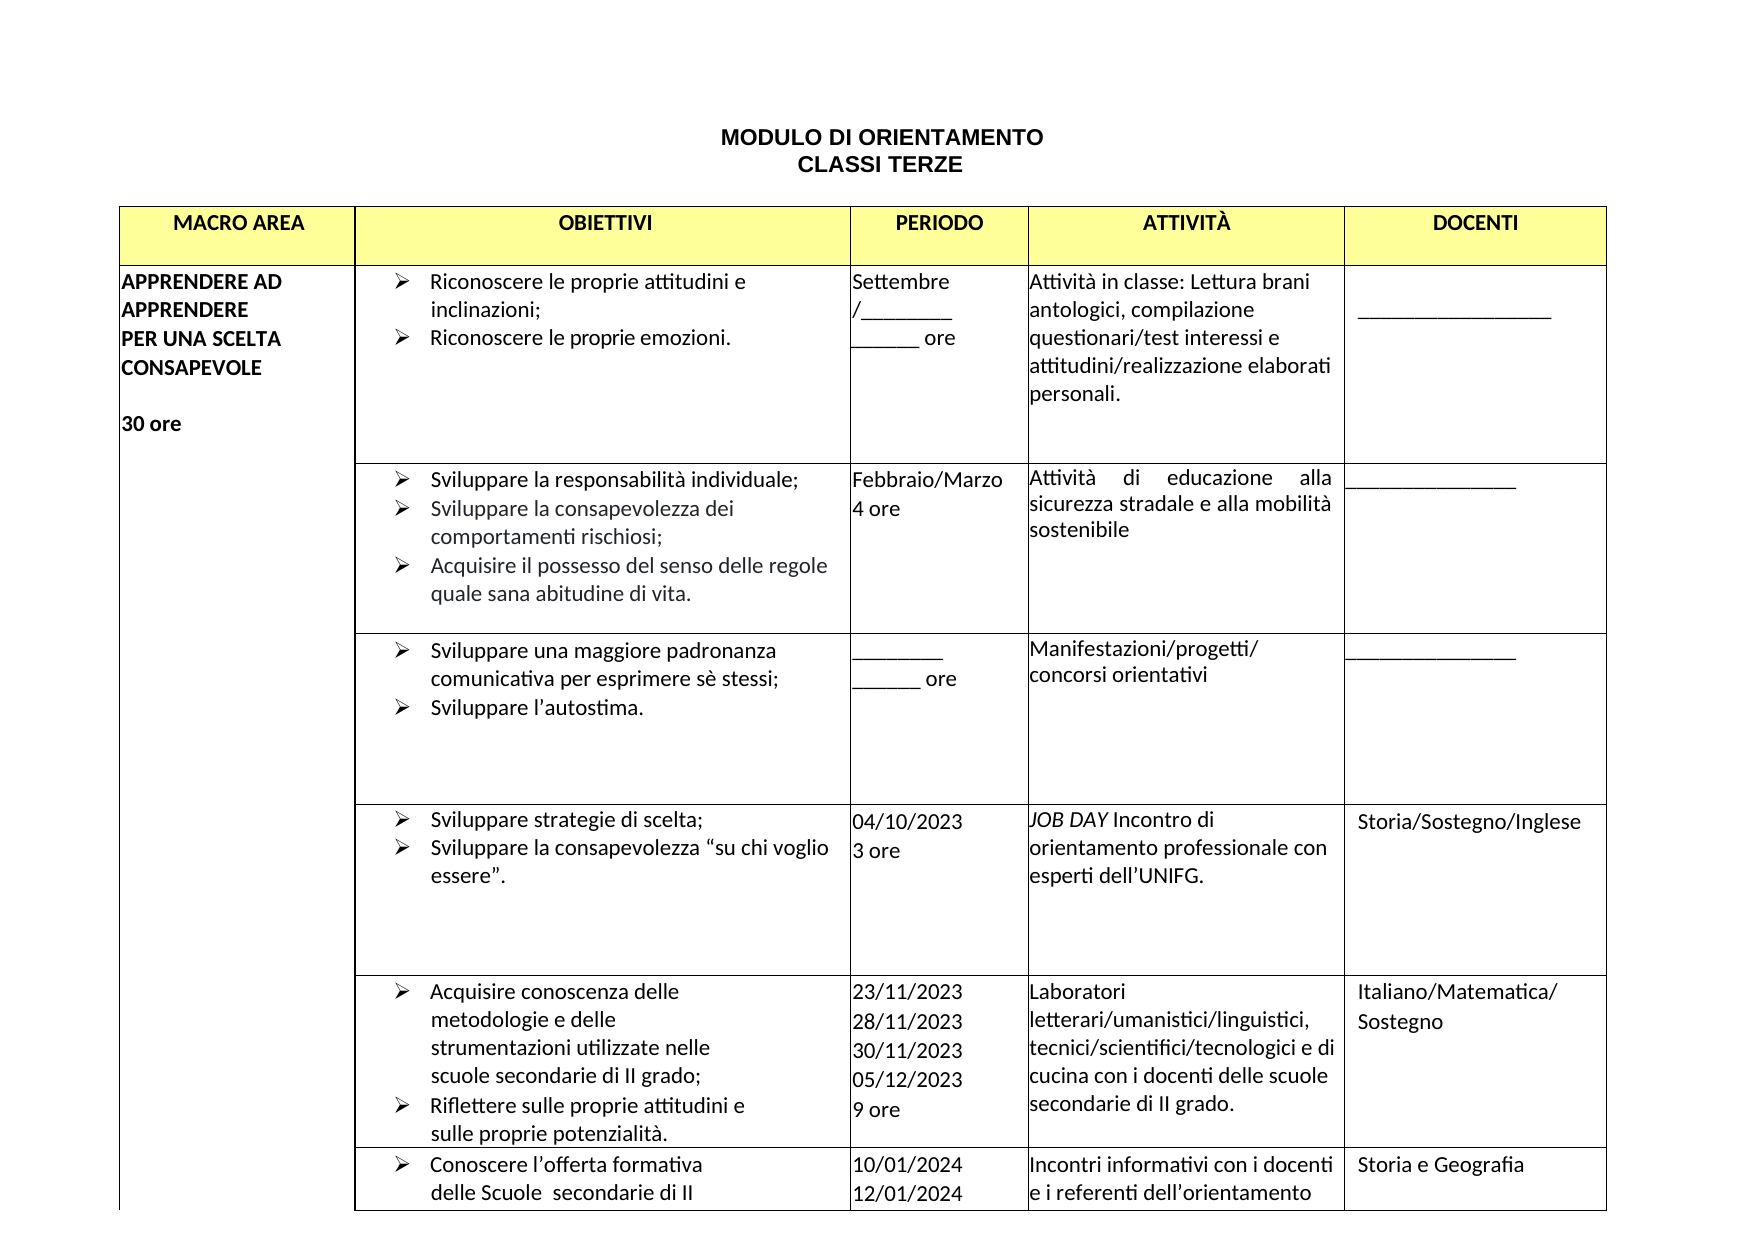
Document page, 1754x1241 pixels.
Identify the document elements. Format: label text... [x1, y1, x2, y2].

subtitle MODULO DI ORIENTAMENTO [720, 124, 1044, 151]
text CLASSI TERZE [142, 151, 1618, 177]
table_cell Sviluppare la responsabilità individuale; Sviluppare la consapevolezza dei comportamenti rischiosi; Acquisire il possesso del senso delle regole quale sana abitudine di vita. [356, 464, 850, 633]
table_cell Italiano/Matematica/ Sostegno [1345, 976, 1606, 1147]
table_cell _________________ [1345, 266, 1606, 463]
table_cell Sviluppare strategie di scelta; Sviluppare la consapevolezza “su chi voglio essere”. [356, 805, 850, 974]
table_header OBIETTIVI [356, 207, 850, 265]
table_cell Manifestazioni/progetti/ concorsi orientativi [1029, 634, 1344, 804]
table_cell Riconoscere le proprie attitudini e inclinazioni; Riconoscere le proprie emozioni. [356, 266, 850, 463]
table_cell Sviluppare una maggiore padronanza comunicativa per esprimere sè stessi; Sviluppare l’autostima. [356, 634, 850, 804]
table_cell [851, 1148, 1028, 1209]
table_cell 04/10/2023 3 ore [851, 805, 1028, 974]
table_cell _______________ [1345, 464, 1606, 633]
table_cell APPRENDERE AD APPRENDERE PER UNA SCELTA CONSAPEVOLE 30 ore [120, 266, 354, 1209]
table_cell Laboratori letterari/umanistici/linguistici, tecnici/scientifici/tecnologici e di cucina con i docenti delle scuole secondarie di II grado. [1029, 976, 1344, 1147]
table_header ATTIVITÀ [1029, 207, 1344, 265]
table_cell Storia/Sostegno/Inglese [1345, 805, 1606, 974]
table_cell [1029, 1148, 1344, 1209]
table_cell Acquisire conoscenza delle metodologie e delle strumentazioni utilizzate nelle scuole secondarie di II grado; Riflettere sulle proprie attitudini e sulle proprie potenzialità. [356, 976, 850, 1147]
table_cell Attività in classe: Lettura brani antologici, compilazione questionari/test interessi e attitudini/realizzazione elaborati personali. [1029, 266, 1344, 463]
table_cell ________ ______ ore [851, 634, 1028, 804]
table_cell 23/11/2023 28/11/2023 30/11/2023 05/12/2023 9 ore [851, 976, 1028, 1147]
table_cell Attività di educazione alla sicurezza stradale e alla mobilità sostenibile [1029, 464, 1344, 633]
table_cell Febbraio/Marzo 4 ore [851, 464, 1028, 633]
table_header PERIODO [851, 207, 1028, 265]
table_header MACRO AREA [120, 207, 354, 265]
table_cell JOB DAY Incontro di orientamento professionale con esperti dell’UNIFG. [1029, 805, 1344, 974]
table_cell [356, 1148, 850, 1209]
table_header DOCENTI [1345, 207, 1606, 265]
table_cell _______________ [1345, 634, 1606, 804]
table_cell Storia e Geografia [1345, 1148, 1606, 1209]
table_cell Settembre /________ ______ ore [851, 266, 1028, 463]
